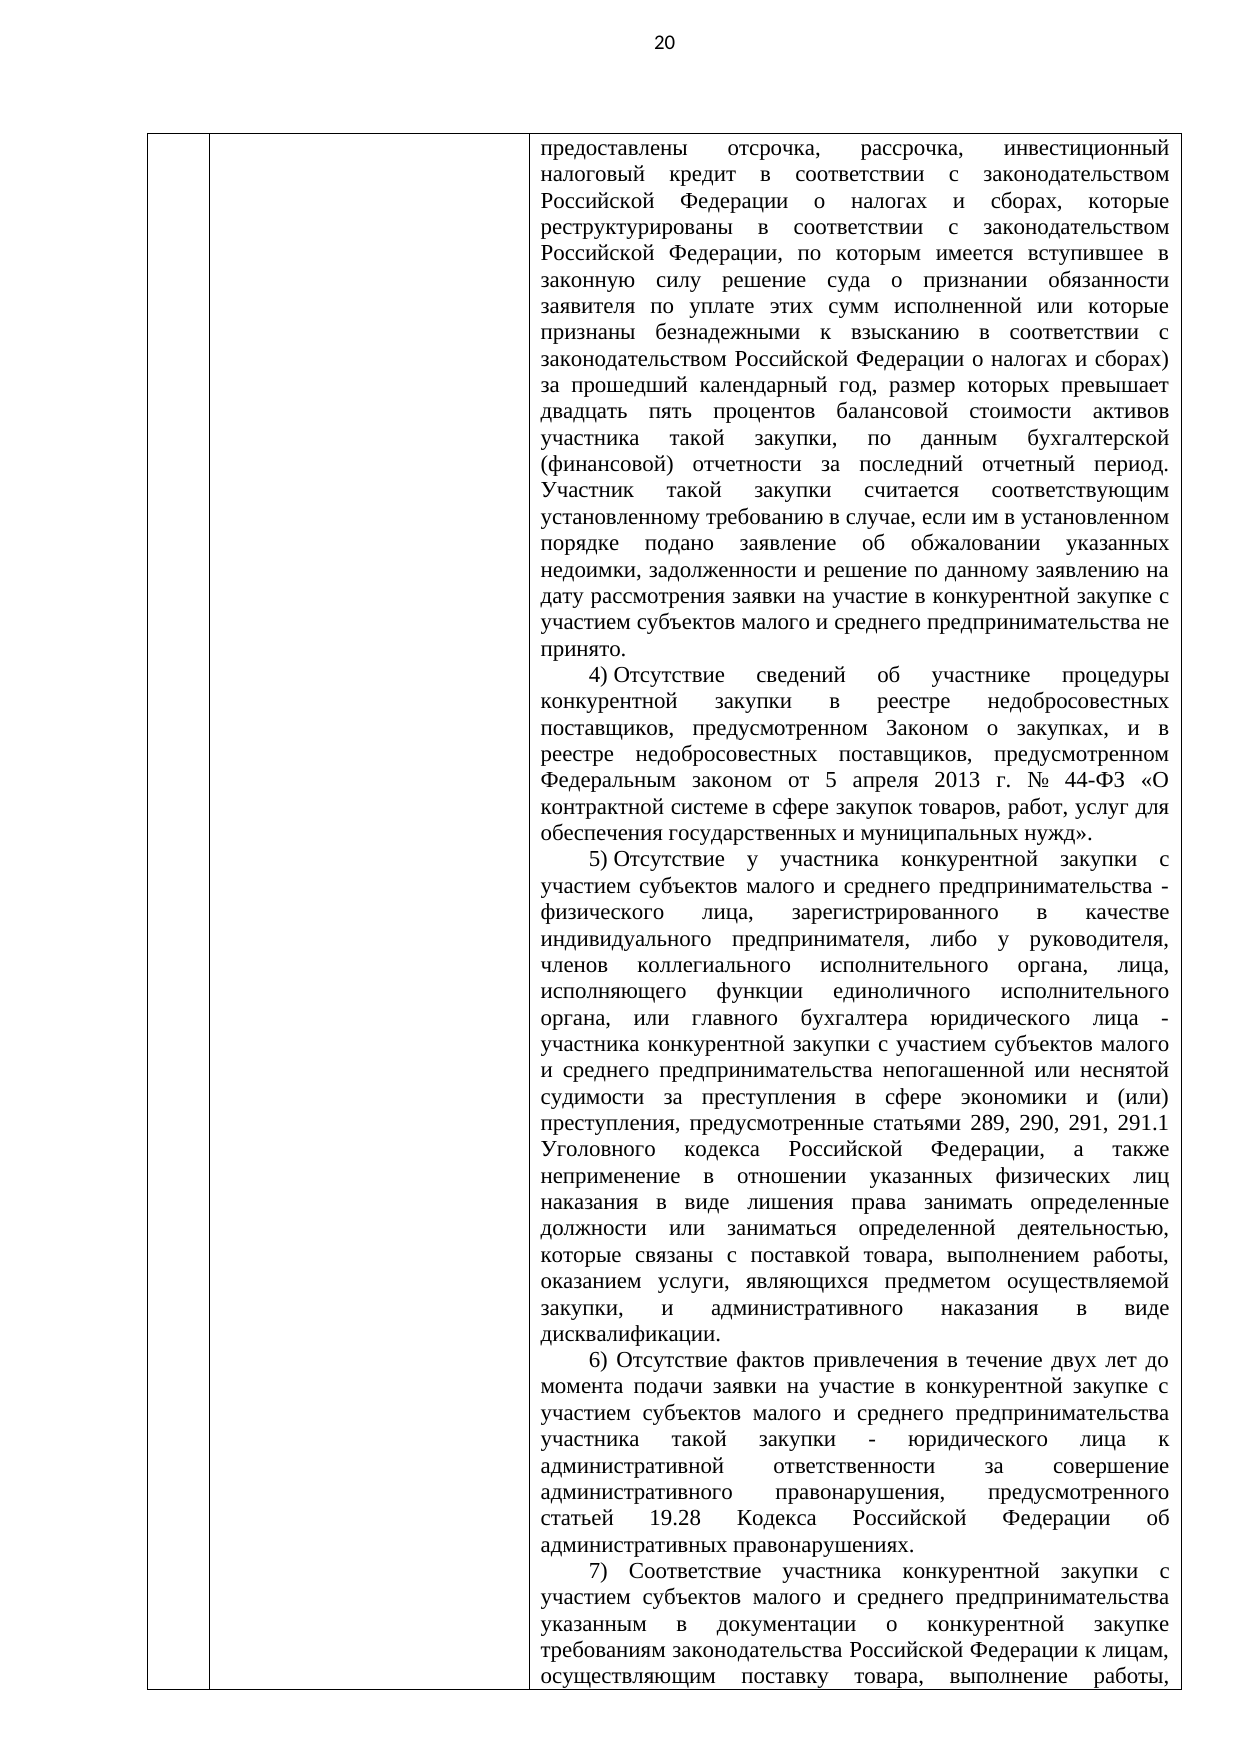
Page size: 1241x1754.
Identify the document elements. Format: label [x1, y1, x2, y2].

table_cell [530, 134, 1181, 1689]
table_cell [210, 134, 529, 1689]
table_cell [148, 134, 209, 1689]
